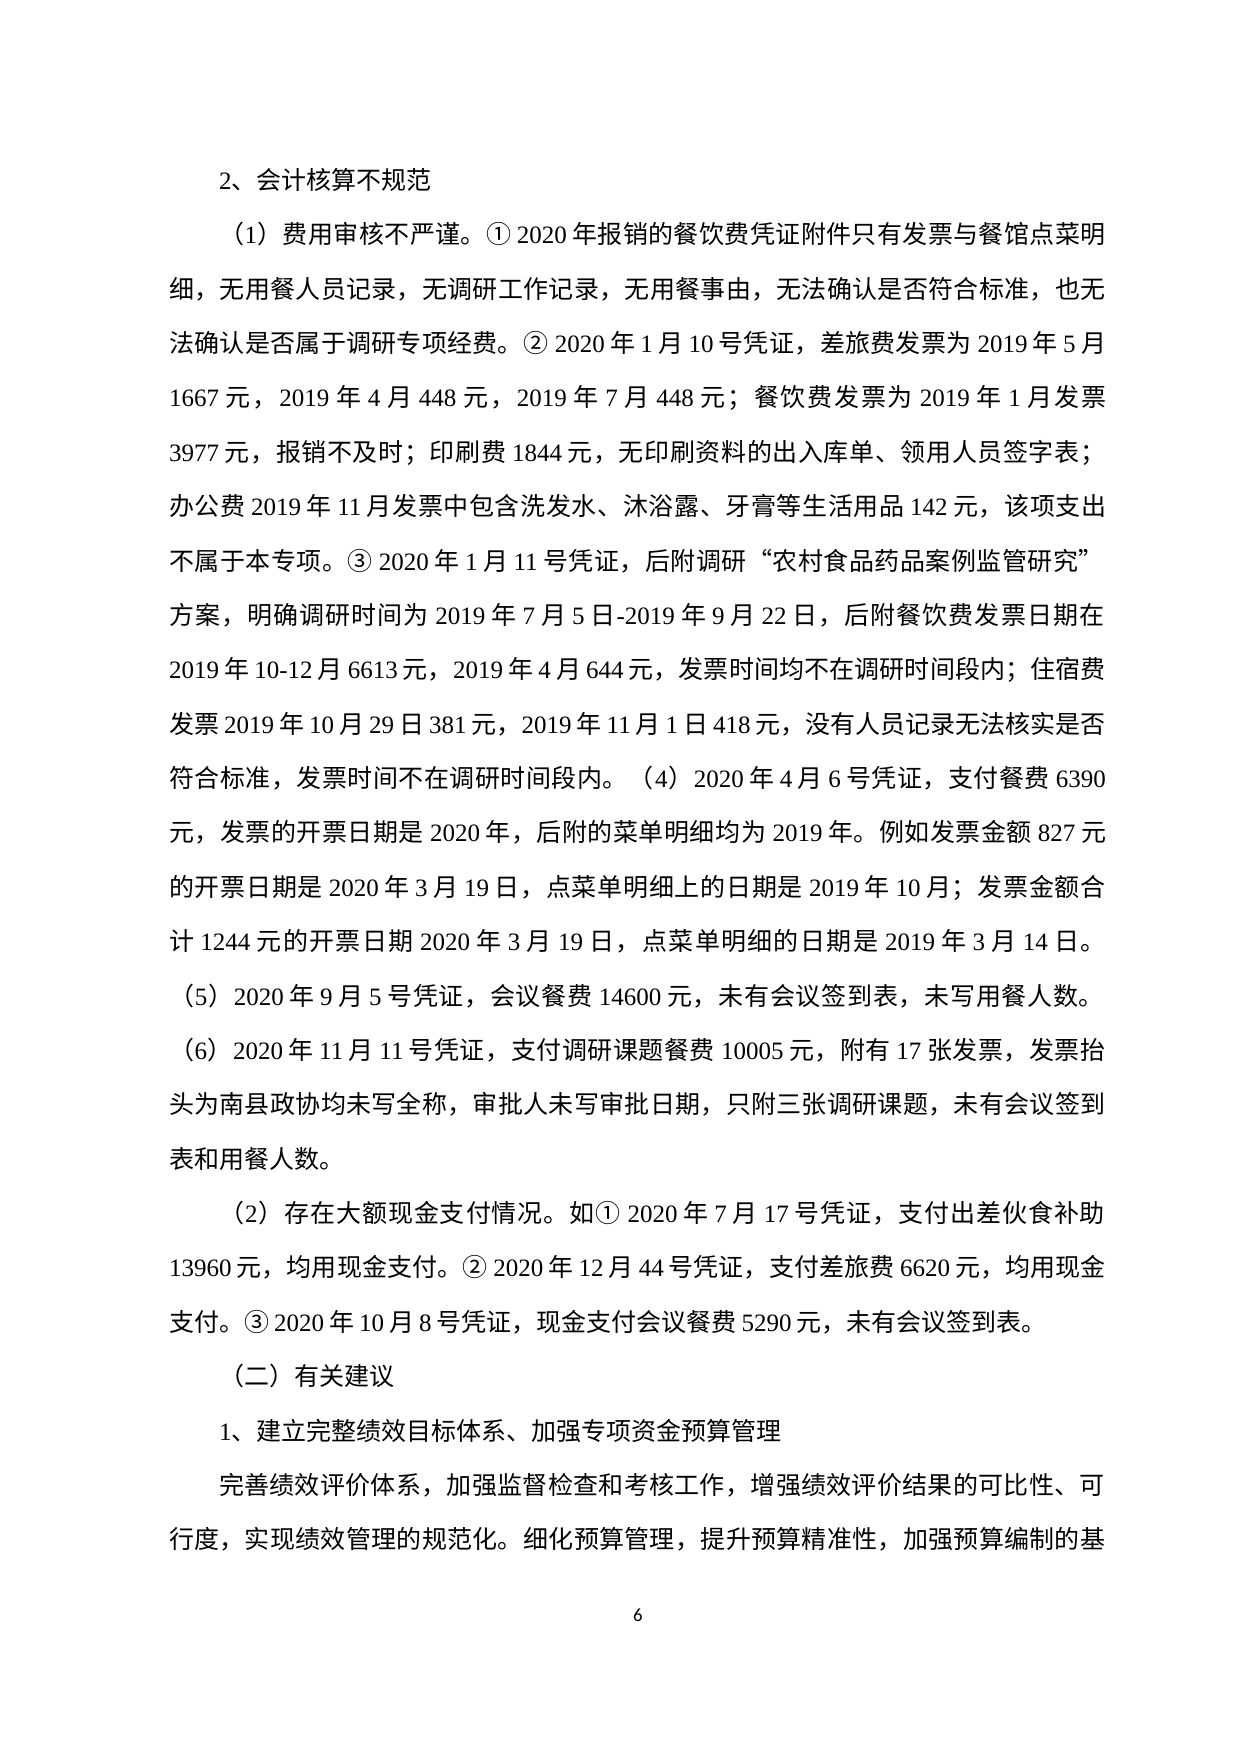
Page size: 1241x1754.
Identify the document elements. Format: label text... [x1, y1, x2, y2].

text 1、建立完整绩效目标体系、加强专项资金预算管理 [169, 1411, 1106, 1447]
text （2）存在大额现金支付情况。如①2020年7月17号凭证，支付出差伙食补助13960元，均用现金支付。②2020年12月44号凭证，支付差旅费6620元，均用现金支付。③2020年10月8号凭证，现金支付会议餐费5290元，未有会议签到表。 [169, 1193, 1106, 1338]
text （二）有关建议 [169, 1357, 1106, 1393]
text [169, 1465, 1106, 1556]
text 2、会计核算不规范 [169, 160, 1106, 197]
text （1）费用审核不严谨。①2020年报销的餐饮费凭证附件只有发票与餐馆点菜明细，无用餐人员记录，无调研工作记录，无用餐事由，无法确认是否符合标准，也无法确认是否属于调研专项经费。②2020年1月10号凭证，差旅费发票为2019年5月1667元，2019年4月448元，2019年7月448元；餐饮费发票为2019年1月发票3977元，报销不及时；印刷费1844元，无印刷资料的出入库单、领用人员签字表；办公费2019年11月发票中包含洗发水、沐浴露、牙膏等生活用品142元，该项支出不属于本专项。③2020年1月11号凭证，后附调研“农村食品药品案例监管研究”方案，明确调研时间为2019年7月5日-2019年9月22日，后附餐饮费发票日期在2019年10-12月6613元，2019年4月644元，发票时间均不在调研时间段内；住宿费发票2019年10月29日381元，2019年11月1日418元，没有人员记录无法核实是否符合标准，发票时间不在调研时间段内。（4）2020年4月6号凭证，支付餐费6390元，发票的开票日期是2020年，后附的菜单明细均为2019年。例如发票金额827元的开票日期是2020年3月19日，点菜单明细上的日期是2019年10月；发票金额合计1244元的开票日期2020年3月19日，点菜单明细的日期是2019年3月14日。（5）2020年9月5号凭证，会议餐费14600元，未有会议签到表，未写用餐人数。（6）2020年11月11号凭证，支付调研课题餐费10005元，附有17张发票，发票抬头为南县政协均未写全称，审批人未写审批日期，只附三张调研课题，未有会议签到表和用餐人数。 [169, 215, 1106, 1175]
